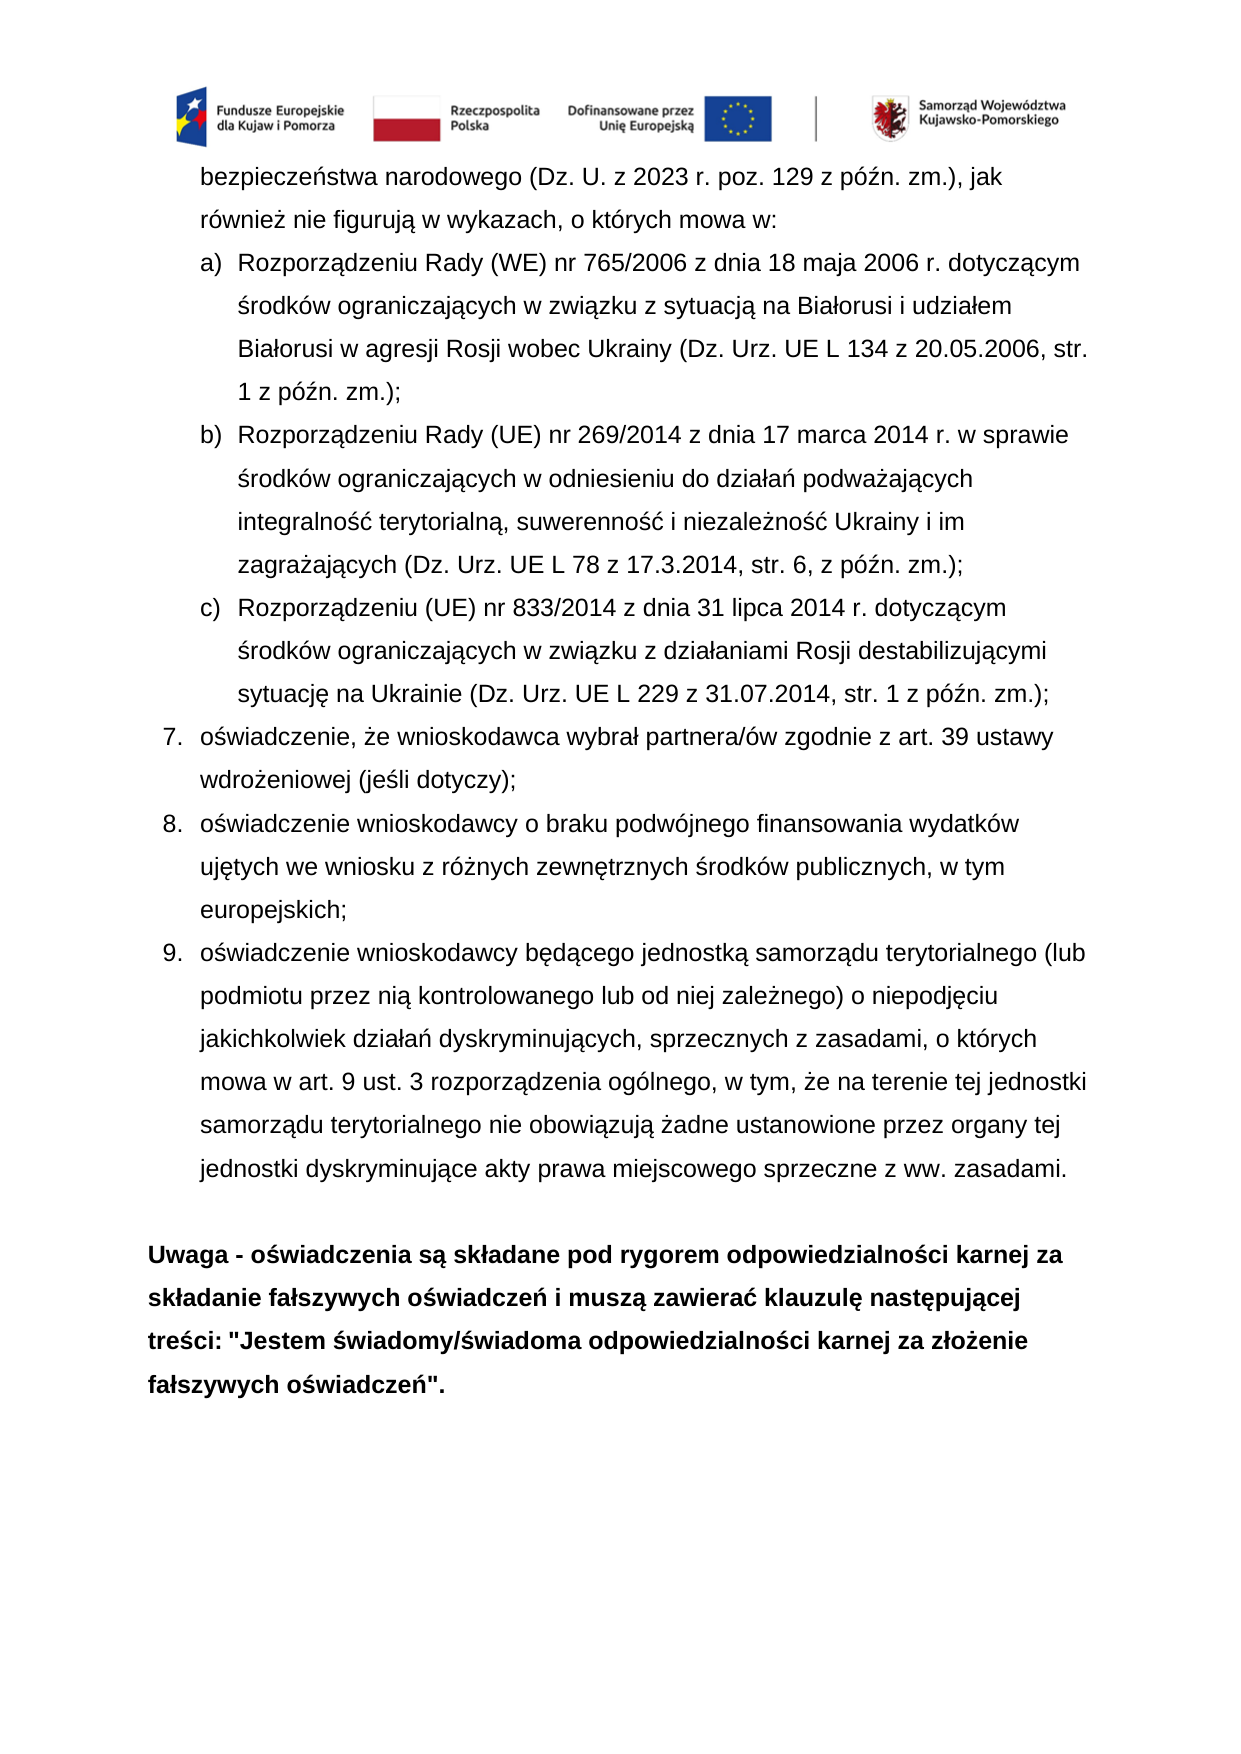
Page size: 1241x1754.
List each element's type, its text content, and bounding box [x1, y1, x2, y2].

picture [147, 73, 1093, 162]
list Rozporządzeniu Rady (WE) nr 765/2006 z dnia 18 maja 2006 r. dotyczącym środków ograniczających w związku z sytuacją na Białorusi i udziałem Białorusi w agresji Rosji wobec Ukrainy (Dz. Urz. UE L 134 z 20.05.2006, str. 1 z późn. zm.); [200, 248, 1093, 406]
list Rozporządzeniu Rady (UE) nr 269/2014 z dnia 17 marca 2014 r. w sprawie środków ograniczających w odniesieniu do działań podważających integralność terytorialną, suwerenność i niezależność Ukrainy i im zagrażających (Dz. Urz. UE L 78 z 17.3.2014, str. 6, z późn. zm.); [200, 421, 1093, 579]
list Rozporządzeniu (UE) nr 833/2014 z dnia 31 lipca 2014 r. dotyczącym środków ograniczających w związku z działaniami Rosji destabilizującymi sytuację na Ukrainie (Dz. Urz. UE L 229 z 31.07.2014, str. 1 z późn. zm.); [200, 593, 1093, 708]
text Uwaga - oświadczenia są składane pod rygorem odpowiedzialności karnej za składanie fałszywych oświadczeń i muszą zawierać klauzulę następującej treści: "Jestem świadomy/świadoma odpowiedzialności karnej za złożenie fałszywych oświadczeń". [148, 1240, 1093, 1398]
list oświadczenie wnioskodawcy o braku podwójnego finansowania wydatków ujętych we wniosku z różnych zewnętrznych środków publicznych, w tym europejskich; [162, 809, 1093, 924]
list oświadczenie, że wnioskodawca wybrał partnera/ów zgodnie z art. 39 ustawy wdrożeniowej (jeśli dotyczy); [162, 722, 1093, 794]
list oświadczenie wnioskodawcy będącego jednostką samorządu terytorialnego (lub podmiotu przez nią kontrolowanego lub od niej zależnego) o niepodjęciu jakichkolwiek działań dyskryminujących, sprzecznych z zasadami, o których mowa w art. 9 ust. 3 rozporządzenia ogólnego, w tym, że na terenie tej jednostki samorządu terytorialnego nie obowiązują żadne ustanowione przez organy tej jednostki dyskryminujące akty prawa miejscowego sprzeczne z ww. zasadami. [162, 938, 1093, 1182]
